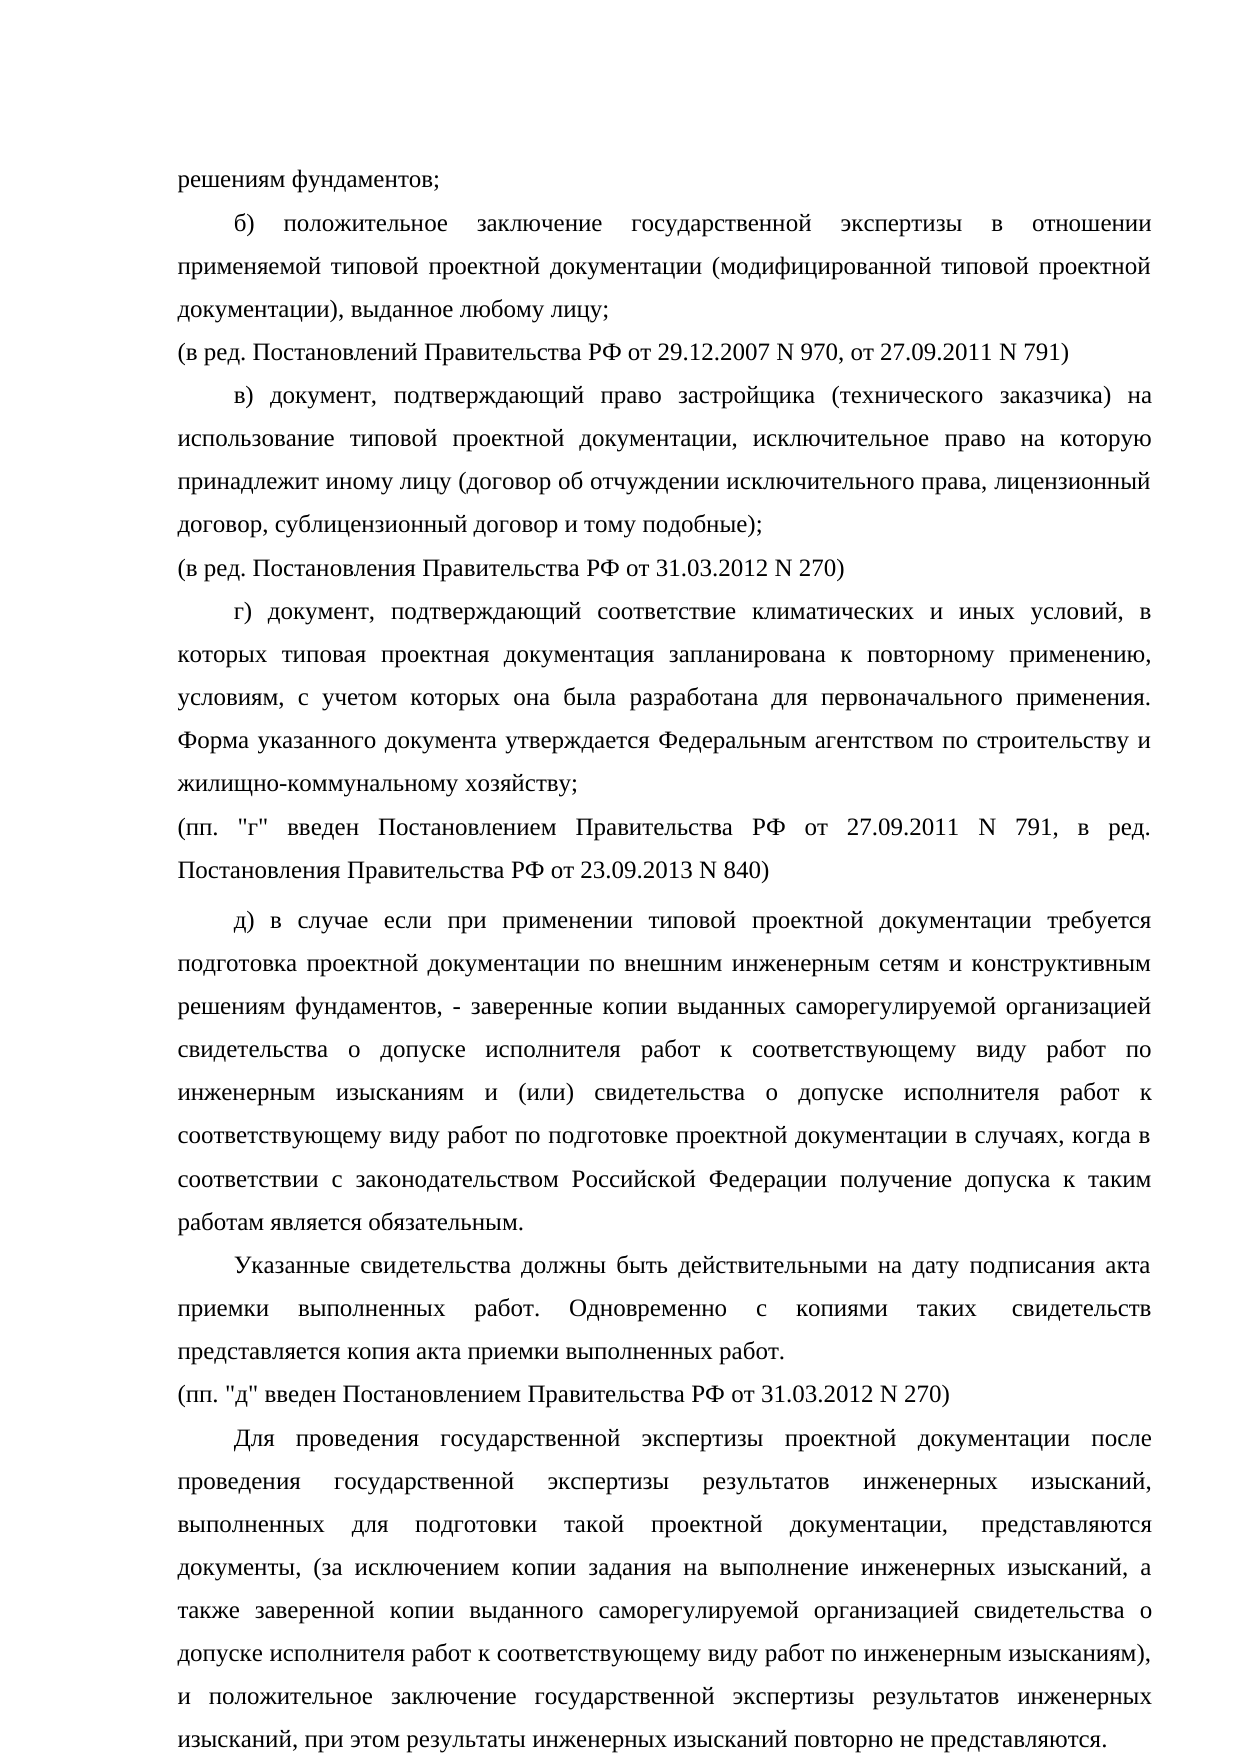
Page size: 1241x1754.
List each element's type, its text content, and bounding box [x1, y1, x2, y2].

text г) документ, подтверждающий соответствие климатических и иных условий, в которых типовая проектная документация запланирована к повторному применению, условиям, с учетом которых она была разработана для первоначального применения. Форма указанного документа утверждается Федеральным агентством по строительству и жилищно-коммунальному хозяйству; [177, 596, 1152, 797]
text (в ред. Постановлений Правительства РФ от 29.12.2007 N 970, от 27.09.2011 N 791) [177, 337, 1167, 366]
text (в ред. Постановления Правительства РФ от 31.03.2012 N 270) [177, 553, 1167, 582]
text Указанные свидетельства должны быть действительными на дату подписания акта приемки выполненных работ. Одновременно с копиями таких свидетельств представляется копия акта приемки выполненных работ. [177, 1250, 1152, 1365]
text (пп. "г" введен Постановлением Правительства РФ от 27.09.2011 N 791, в ред. Постановления Правительства РФ от 23.09.2013 N 840) [177, 812, 1151, 883]
text Для проведения государственной экспертизы проектной документации после проведения государственной экспертизы результатов инженерных изысканий, выполненных для подготовки такой проектной документации, представляются документы, (за исключением копии задания на выполнение инженерных изысканий, а также заверенной копии выданного саморегулируемой организацией свидетельства о допуске исполнителя работ к соответствующему виду работ по инженерным изысканиям), и положительное заключение государственной экспертизы результатов инженерных изысканий, при этом результаты инженерных изысканий повторно не представляются. [177, 1423, 1152, 1753]
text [177, 164, 1151, 193]
text б) положительное заключение государственной экспертизы в отношении применяемой типовой проектной документации (модифицированной типовой проектной документации), выданное любому лицу; [177, 208, 1152, 323]
text (пп. "д" введен Постановлением Правительства РФ от 31.03.2012 N 270) [177, 1379, 1167, 1408]
text в) документ, подтверждающий право застройщика (технического заказчика) на использование типовой проектной документации, исключительное право на которую принадлежит иному лицу (договор об отчуждении исключительного права, лицензионный договор, сублицензионный договор и тому подобные); [177, 380, 1152, 538]
text д) в случае если при применении типовой проектной документации требуется подготовка проектной документации по внешним инженерным сетям и конструктивным решениям фундаментов, - заверенные копии выданных саморегулируемой организацией свидетельства о допуске исполнителя работ к соответствующему виду работ по инженерным изысканиям и (или) свидетельства о допуске исполнителя работ к соответствующему виду работ по подготовке проектной документации в случаях, когда в соответствии с законодательством Российской Федерации получение допуска к таким работам является обязательным. [177, 905, 1152, 1236]
